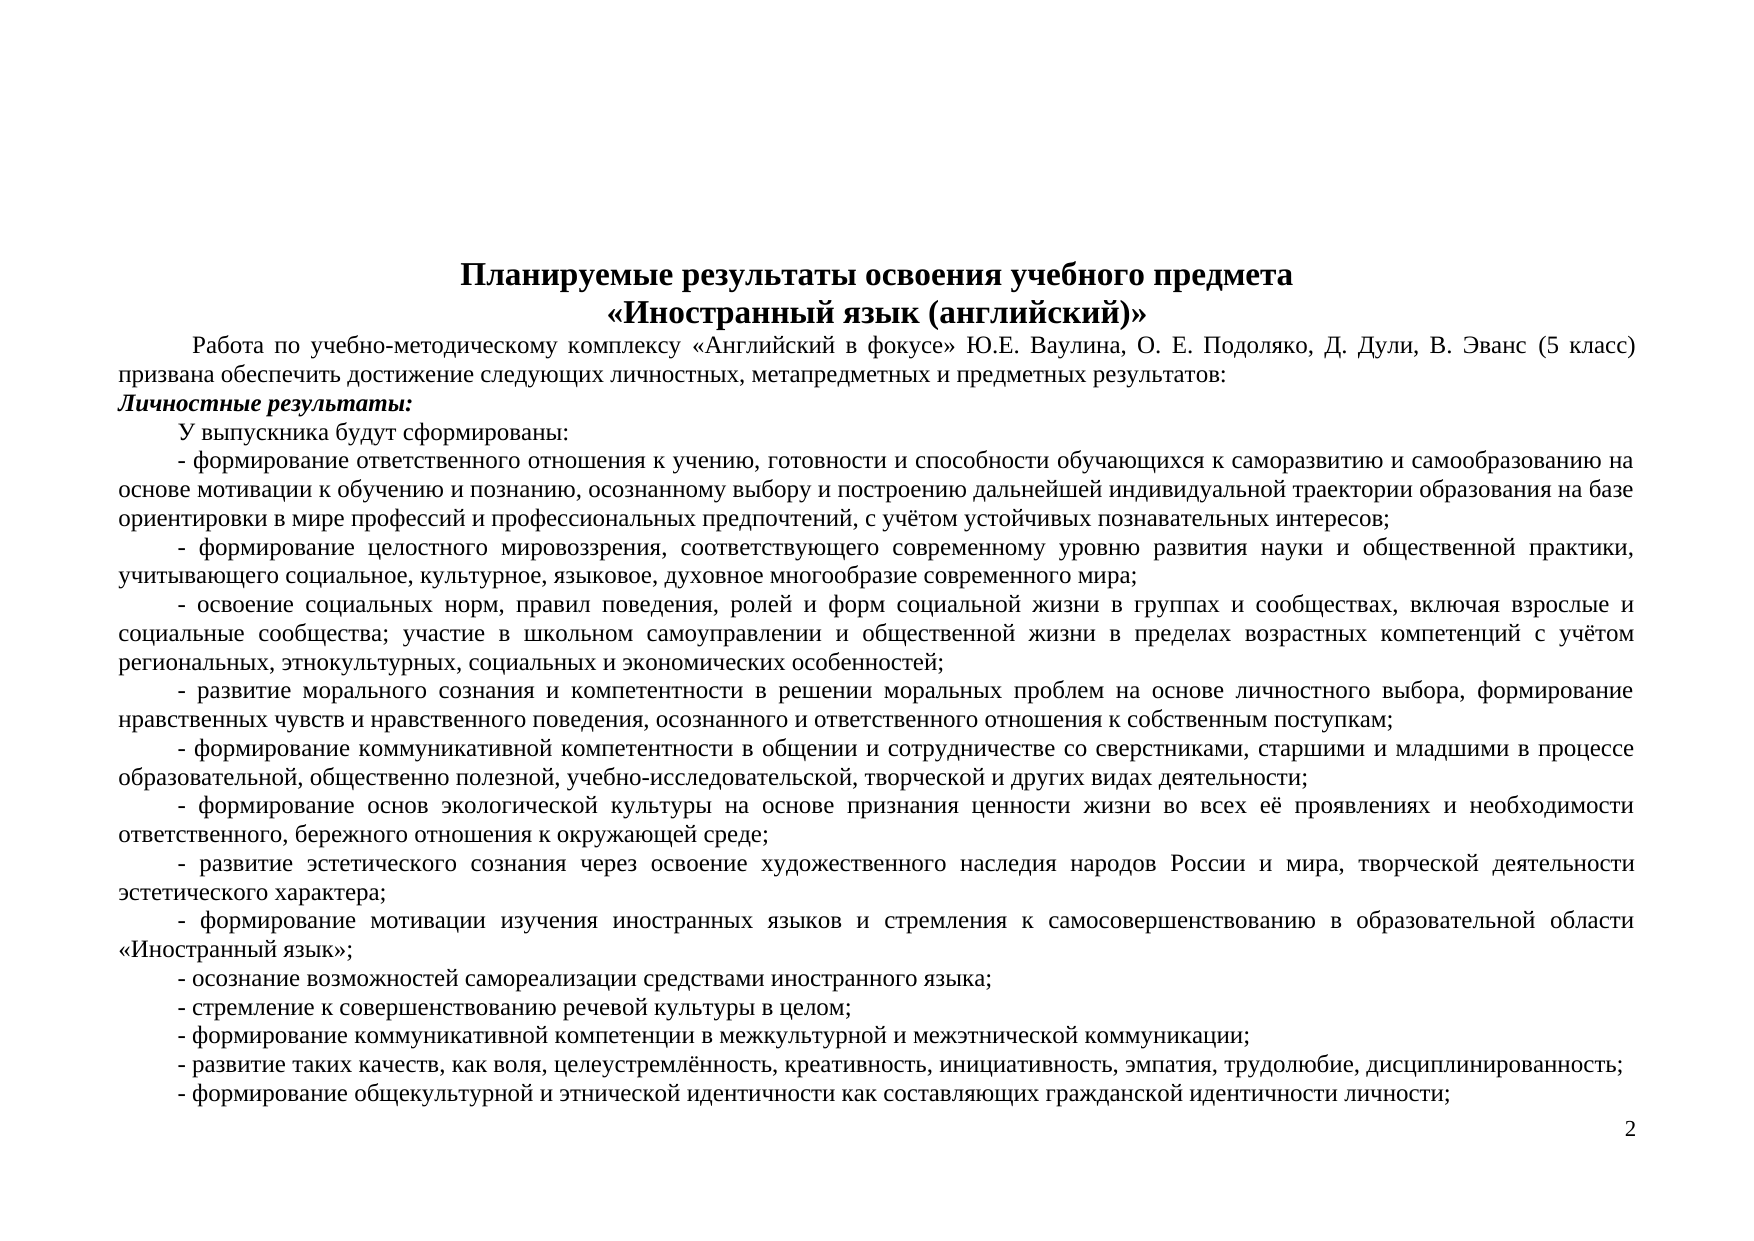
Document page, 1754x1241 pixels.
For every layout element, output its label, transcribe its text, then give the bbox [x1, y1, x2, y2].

text - развитие таких качеств, как воля, целеустремлённость, креативность, инициативность, эмпатия, трудолюбие, дисциплинированность; [118, 1049, 1636, 1078]
text - формирование основ экологической культуры на основе признания ценности жизни во всех её проявлениях и необходимости ответственного, бережного отношения к окружающей среде; [118, 791, 1636, 848]
text У выпускника будут сформированы: [118, 417, 1636, 446]
text - формирование общекультурной и этнической идентичности как составляющих гражданской идентичности личности; [118, 1078, 1636, 1107]
text «Иностранный язык (английский)» [118, 292, 1636, 331]
text - формирование ответственного отношения к учению, готовности и способности обучающихся к саморазвитию и самообразованию на основе мотивации к обучению и познанию, осознанному выбору и построению дальнейшей индивидуальной траектории образования на базе ориентировки в мире профессий и профессиональных предпочтений, с учётом устойчивых познавательных интересов; [118, 446, 1636, 532]
text Личностные результаты: [118, 388, 1636, 417]
text - формирование мотивации изучения иностранных языков и стремления к самосовершенствованию в образовательной области «Иностранный язык»; [118, 906, 1636, 963]
text - развитие морального сознания и компетентности в решении моральных проблем на основе личностного выбора, формирование нравственных чувств и нравственного поведения, осознанного и ответственного отношения к собственным поступкам; [118, 676, 1636, 733]
text - формирование коммуникативной компетентности в общении и сотрудничестве со сверстниками, старшими и младшими в процессе образовательной, общественно полезной, учебно-исследовательской, творческой и других видах деятельности; [118, 733, 1636, 791]
text Планируемые результаты освоения учебного предмета [118, 254, 1636, 292]
text - освоение социальных норм, правил поведения, ролей и форм социальной жизни в группах и сообществах, включая взрослые и социальные сообщества; участие в школьном самоуправлении и общественной жизни в пределах возрастных компетенций с учётом региональных, этнокультурных, социальных и экономических особенностей; [118, 589, 1636, 676]
text - осознание возможностей самореализации средствами иностранного языка; [118, 963, 1636, 992]
text - формирование коммуникативной компетенции в межкультурной и межэтнической коммуникации; [118, 1021, 1636, 1049]
text Работа по учебно-методическому комплексу «Английский в фокусе» Ю.Е. Ваулина, О. Е. Подоляко, Д. Дули, В. Эванс (5 класс) призвана обеспечить достижение следующих личностных, метапредметных и предметных результатов: [118, 331, 1636, 388]
text - формирование целостного мировоззрения, соответствующего современному уровню развития науки и общественной практики, учитывающего социальное, культурное, языковое, духовное многообразие современного мира; [118, 532, 1636, 589]
text - стремление к совершенствованию речевой культуры в целом; [118, 992, 1636, 1021]
text - развитие эстетического сознания через освоение художественного наследия народов России и мира, творческой деятельности эстетического характера; [118, 848, 1636, 906]
